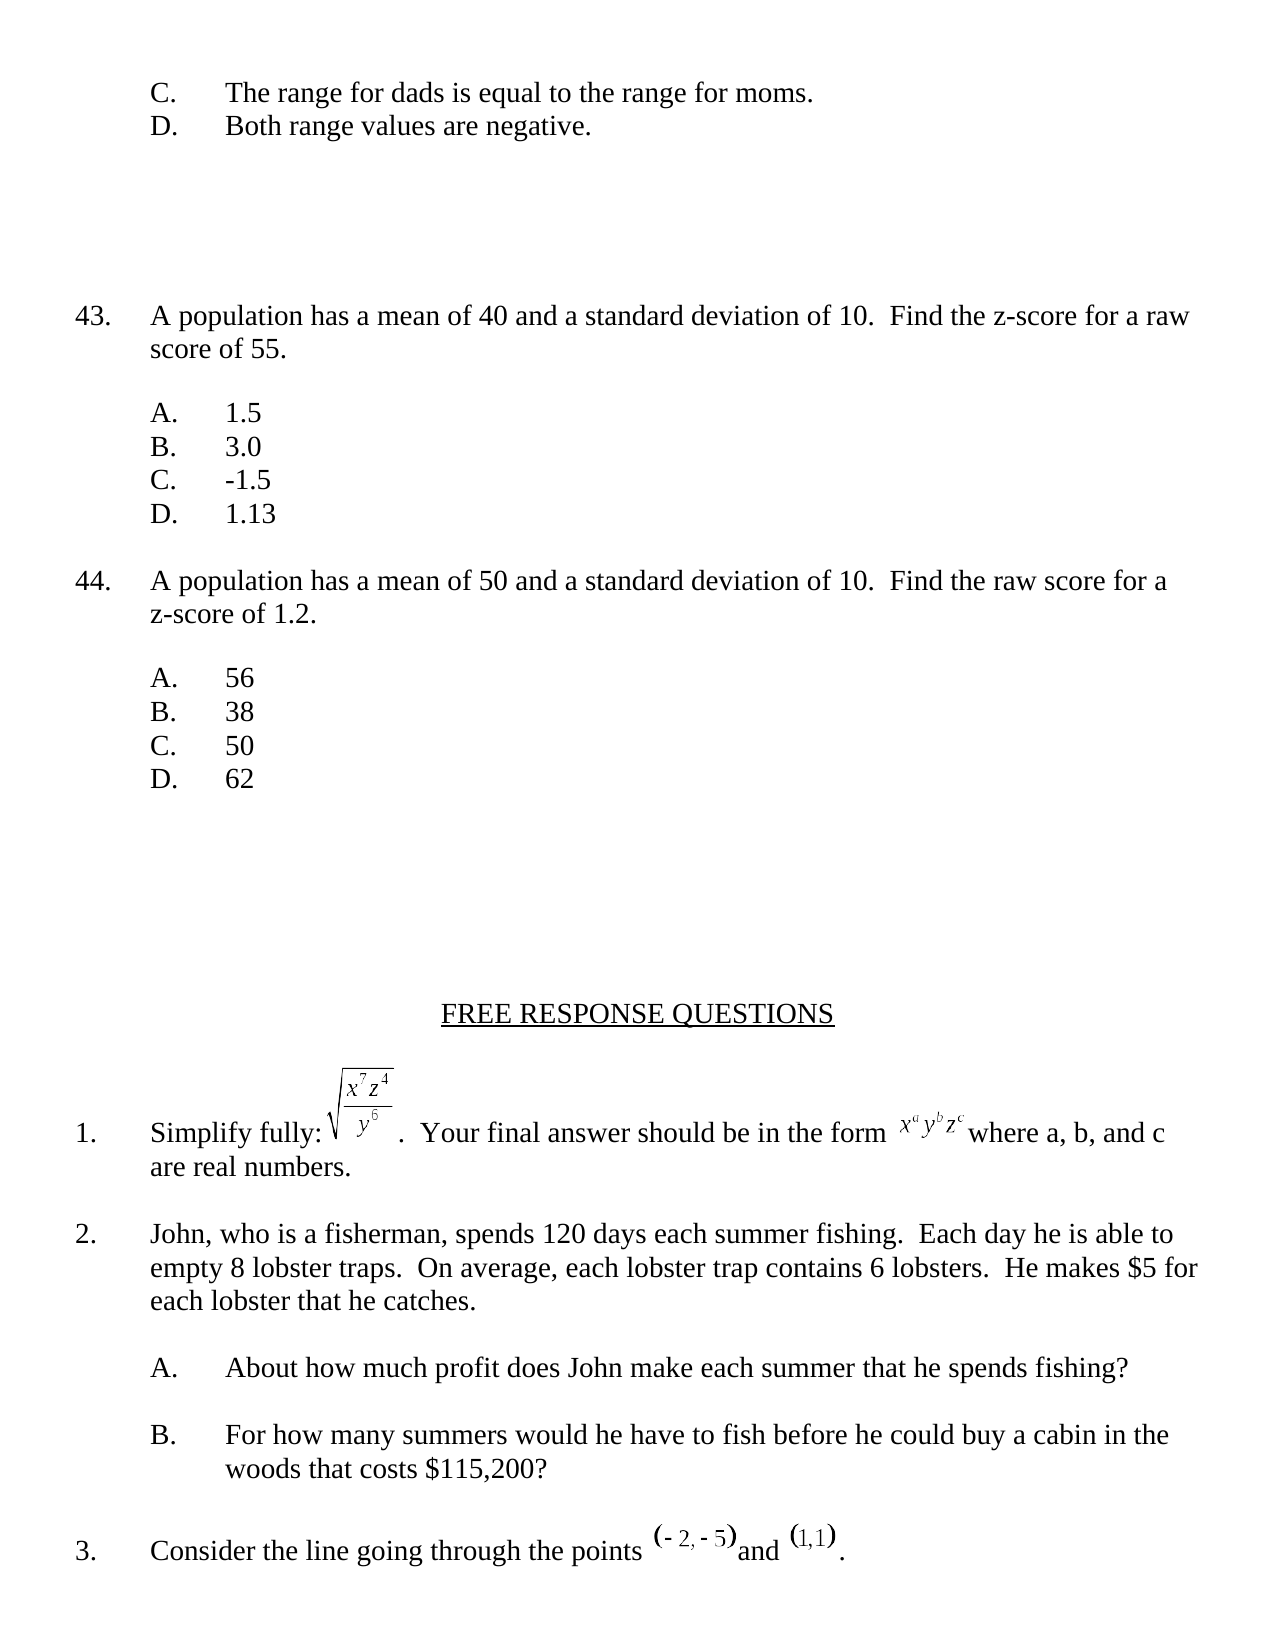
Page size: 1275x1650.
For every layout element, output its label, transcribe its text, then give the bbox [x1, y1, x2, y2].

text FREE RESPONSE QUESTIONS [75, 996, 1200, 1029]
text D. 62 [75, 761, 1200, 795]
text C. The range for dads is equal to the range for moms. [75, 75, 1200, 108]
text A. 56 [75, 661, 1200, 694]
text B. 38 [75, 694, 1200, 728]
text 43. A population has a mean of 40 and a standard deviation of 10. Find the z-score for a raw score of 55. [75, 298, 1200, 365]
text A. About how much profit does John make each summer that he spends fishing? [75, 1350, 1200, 1384]
text 44. A population has a mean of 50 and a standard deviation of 10. Find the raw score for a [75, 563, 1200, 597]
text 1. Simplify fully:. Your final answer should be in the form where a, b, and c are real numbers. [75, 1063, 1200, 1183]
text 3. Consider the line going through the points and . [75, 1518, 1200, 1566]
text D. 1.13 [75, 496, 1200, 529]
text B. For how many summers would he have to fish before he could buy a cabin in the woods that costs $115,200? [150, 1417, 1200, 1484]
text D. Both range values are negative. [75, 108, 1200, 142]
text C. 50 [75, 728, 1200, 761]
text A. 1.5 [75, 395, 1200, 429]
text 2. John, who is a fisherman, spends 120 days each summer fishing. Each day he is able to empty 8 lobster traps. On average, each lobster trap contains 6 lobsters. He makes $5 for each lobster that he catches. [75, 1216, 1200, 1317]
text B. 3.0 [75, 429, 1200, 462]
text C. -1.5 [75, 462, 1200, 496]
text z-score of 1.2. [75, 597, 1200, 630]
